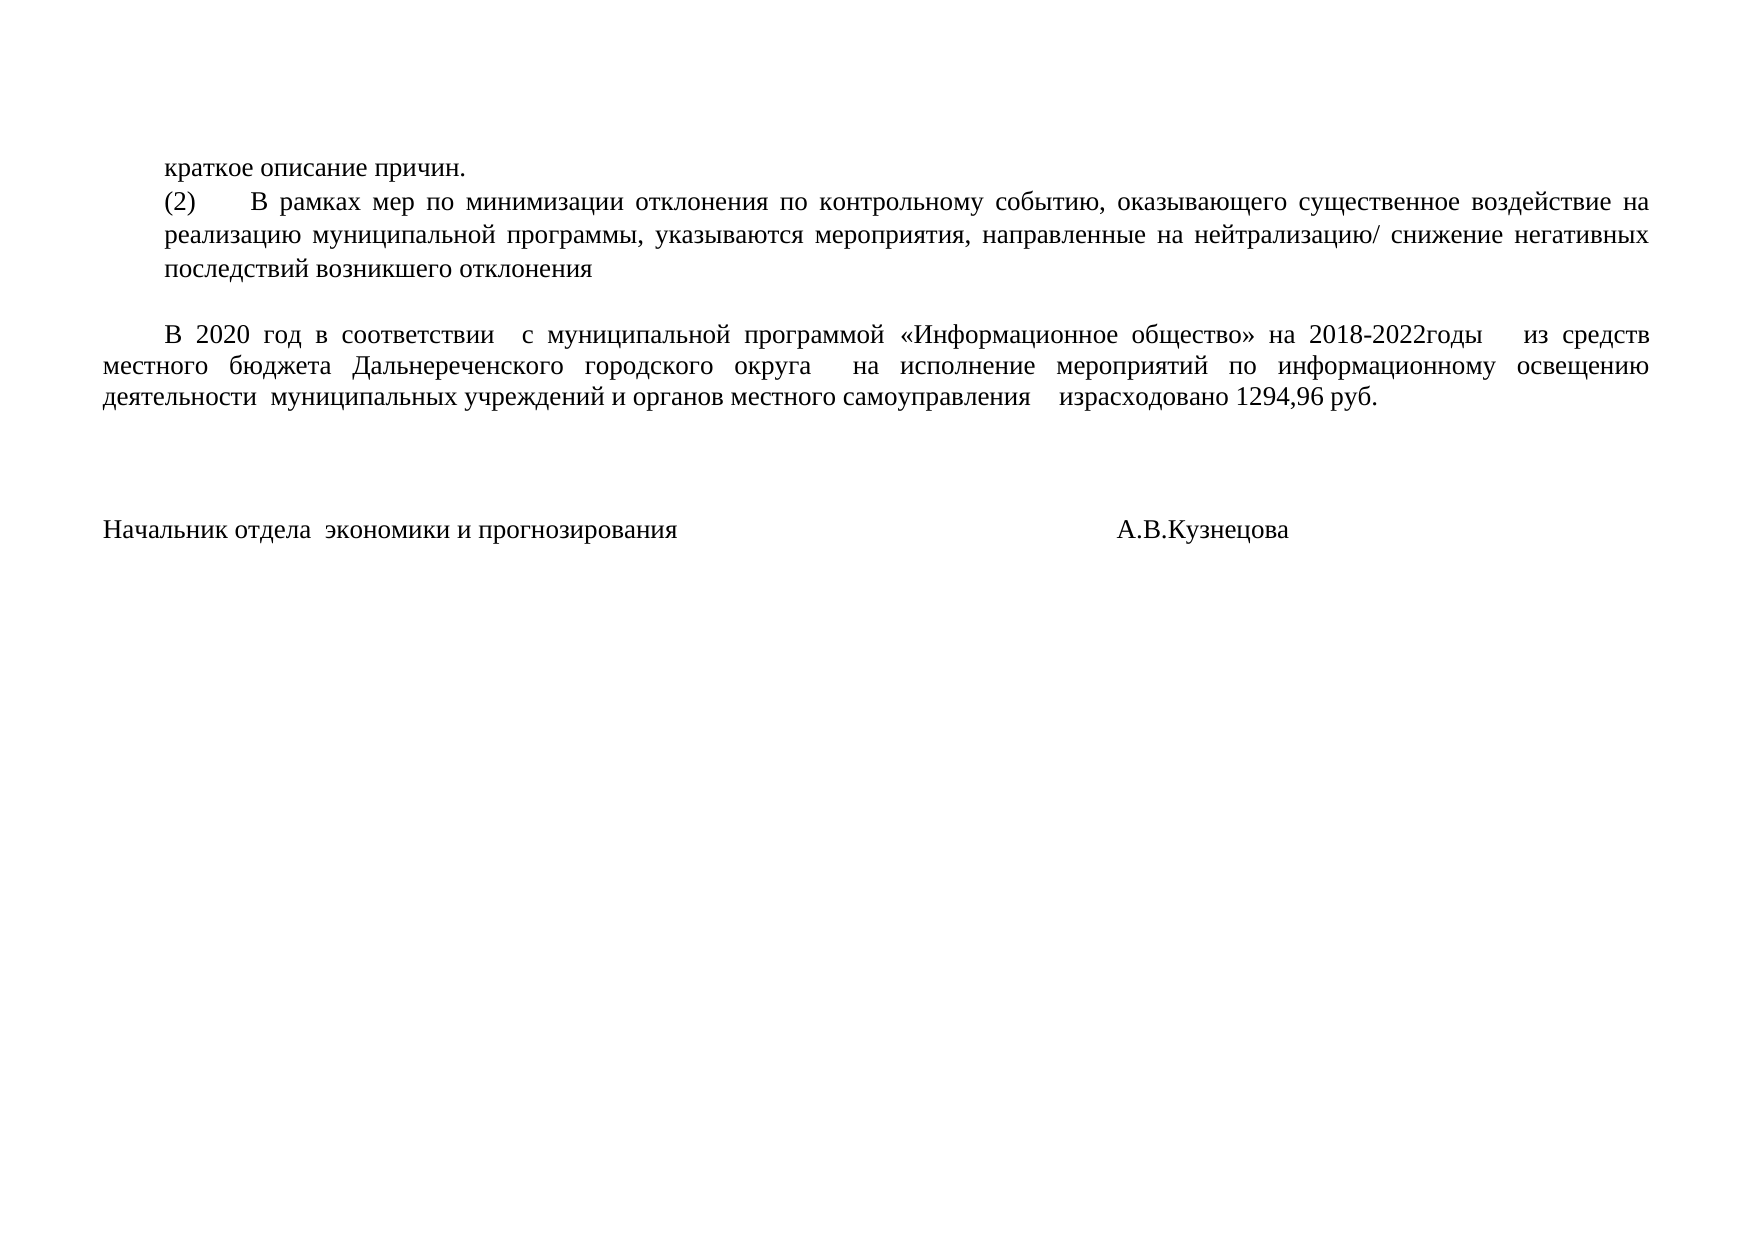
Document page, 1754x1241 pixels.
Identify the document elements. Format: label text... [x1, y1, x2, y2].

text В 2020 год в соответствии с муниципальной программой «Информационное общество» на 2018-2022годы из средств местного бюджета Дальнереченского городского округа на исполнение мероприятий по информационному освещению деятельности муниципальных учреждений и органов местного самоуправления израсходовано 1294,96 руб. [103, 318, 1651, 411]
text Начальник отдела экономики и прогнозирования А.В.Кузнецова [103, 512, 1651, 545]
list В рамках мер по минимизации отклонения по контрольному событию, оказывающего существенное воздействие на реализацию муниципальной программы, указываются мероприятия, направленные на нейтрализацию/ снижение негативных последствий возникшего отклонения [164, 183, 1651, 284]
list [164, 150, 1651, 183]
